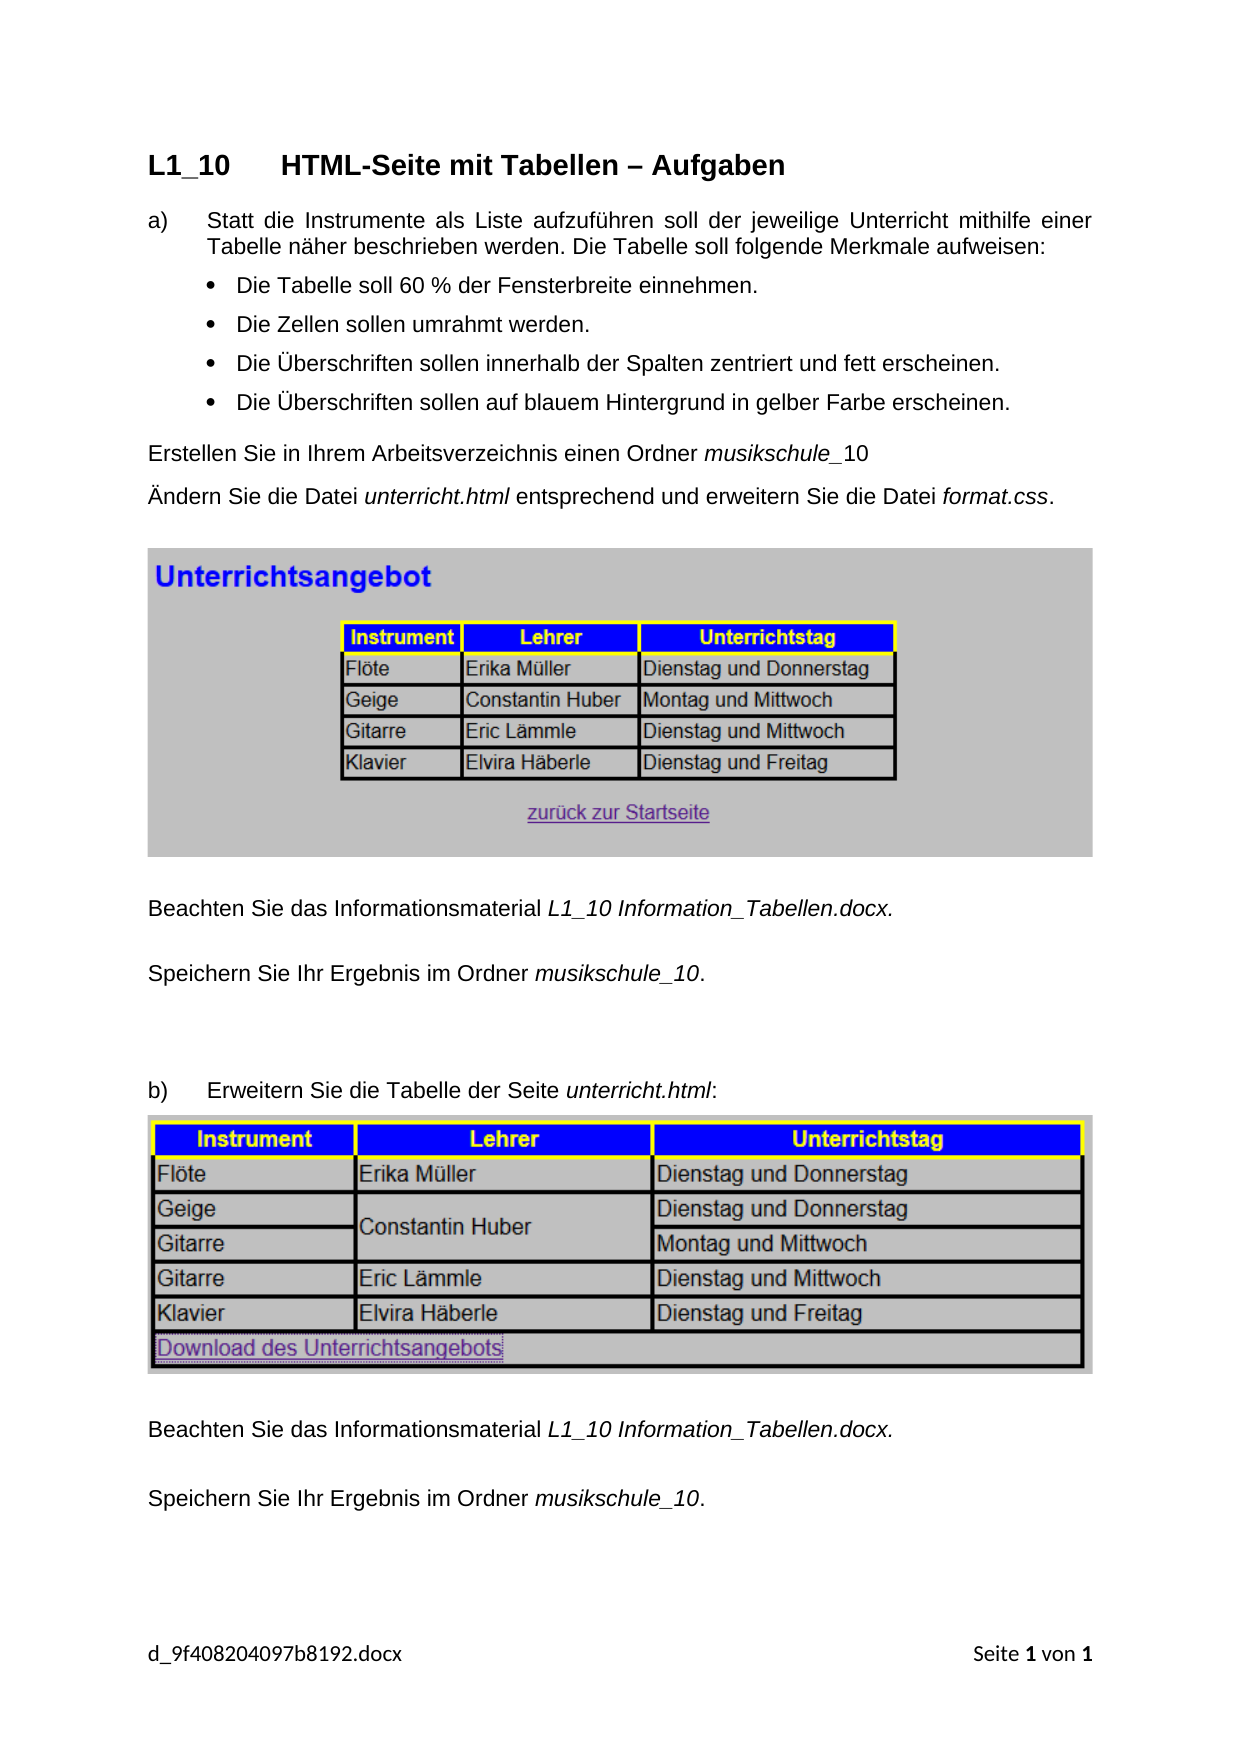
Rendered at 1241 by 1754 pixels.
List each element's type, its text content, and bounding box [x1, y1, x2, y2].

list Beachten Sie das Informationsmaterial L1_10 Information_Tabellen.docx. [148, 1416, 1093, 1442]
text Speichern Sie Ihr Ergebnis im Ordner musikschule_10. [148, 1485, 1093, 1512]
picture [147, 1115, 1093, 1374]
list Die Tabelle soll 60 % der Fensterbreite einnehmen. [207, 272, 1093, 298]
list Beachten Sie das Informationsmaterial L1_10 Information_Tabellen.docx. [148, 895, 1093, 921]
text Speichern Sie Ihr Ergebnis im Ordner musikschule_10. [148, 960, 1093, 987]
list Statt die Instrumente als Liste aufzuführen soll der jeweilige Unterricht mithilfe einer Tabelle näher beschrieben werden. Die Tabelle soll folgende Merkmale aufweisen: [148, 207, 1093, 260]
text L1_10 HTML-Seite mit Tabellen – Aufgaben [148, 148, 1093, 181]
picture [147, 548, 1093, 857]
list Die Überschriften sollen innerhalb der Spalten zentriert und fett erscheinen. [207, 350, 1093, 376]
list Die Zellen sollen umrahmt werden. [207, 311, 1093, 337]
text Erstellen Sie in Ihrem Arbeitsverzeichnis einen Ordner musikschule_10 [148, 440, 1093, 466]
list Erweitern Sie die Tabelle der Seite unterricht.html: [148, 1077, 1093, 1103]
list Die Überschriften sollen auf blauem Hintergrund in gelber Farbe erscheinen. [207, 389, 1093, 415]
text Ändern Sie die Datei unterricht.html entsprechend und erweitern Sie die Datei format.css. [148, 483, 1093, 509]
